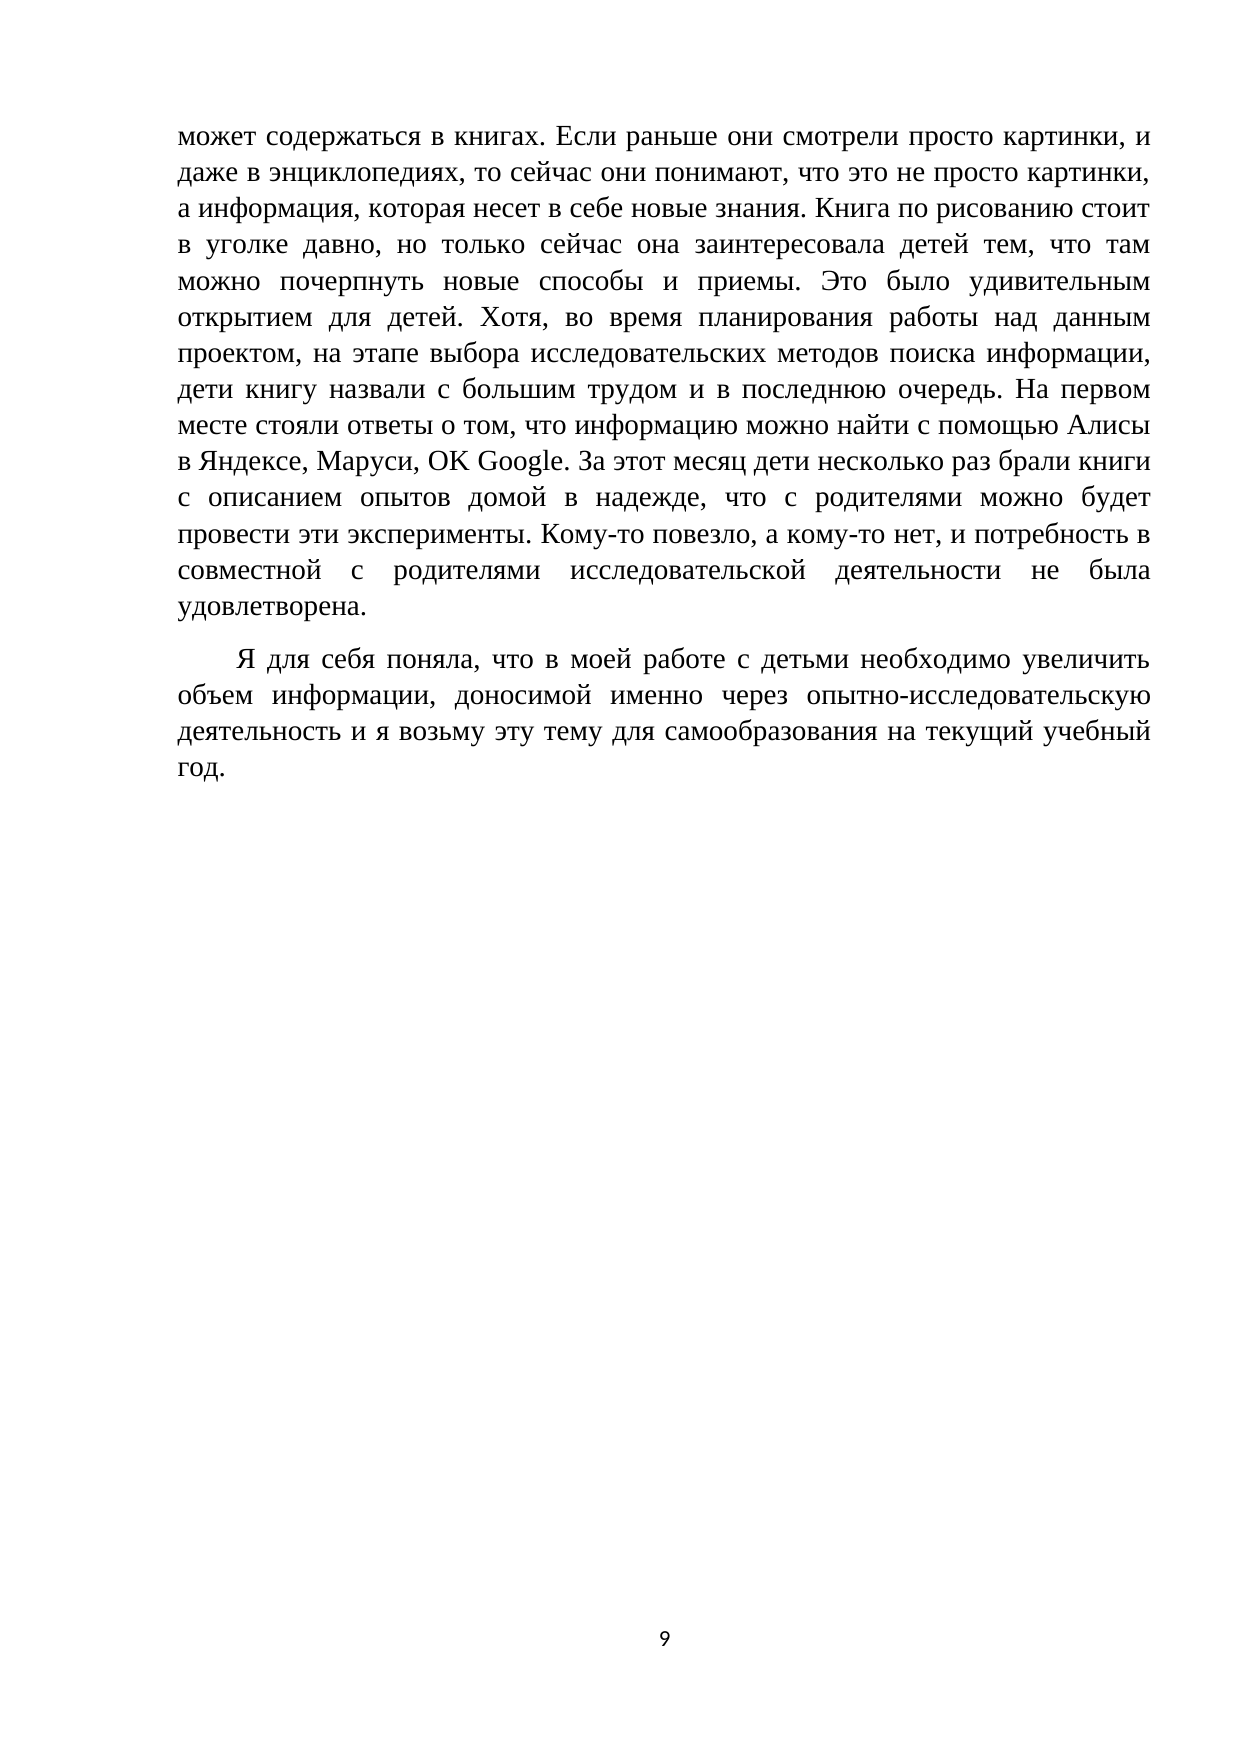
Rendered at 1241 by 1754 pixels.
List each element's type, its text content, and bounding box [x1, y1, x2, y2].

text Я для себя поняла, что в моей работе с детьми необходимо увеличить объем информации, доносимой именно через опытно-исследовательскую деятельность и я возьму эту тему для самообразования на текущий учебный год. [177, 641, 1152, 783]
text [177, 118, 1152, 622]
